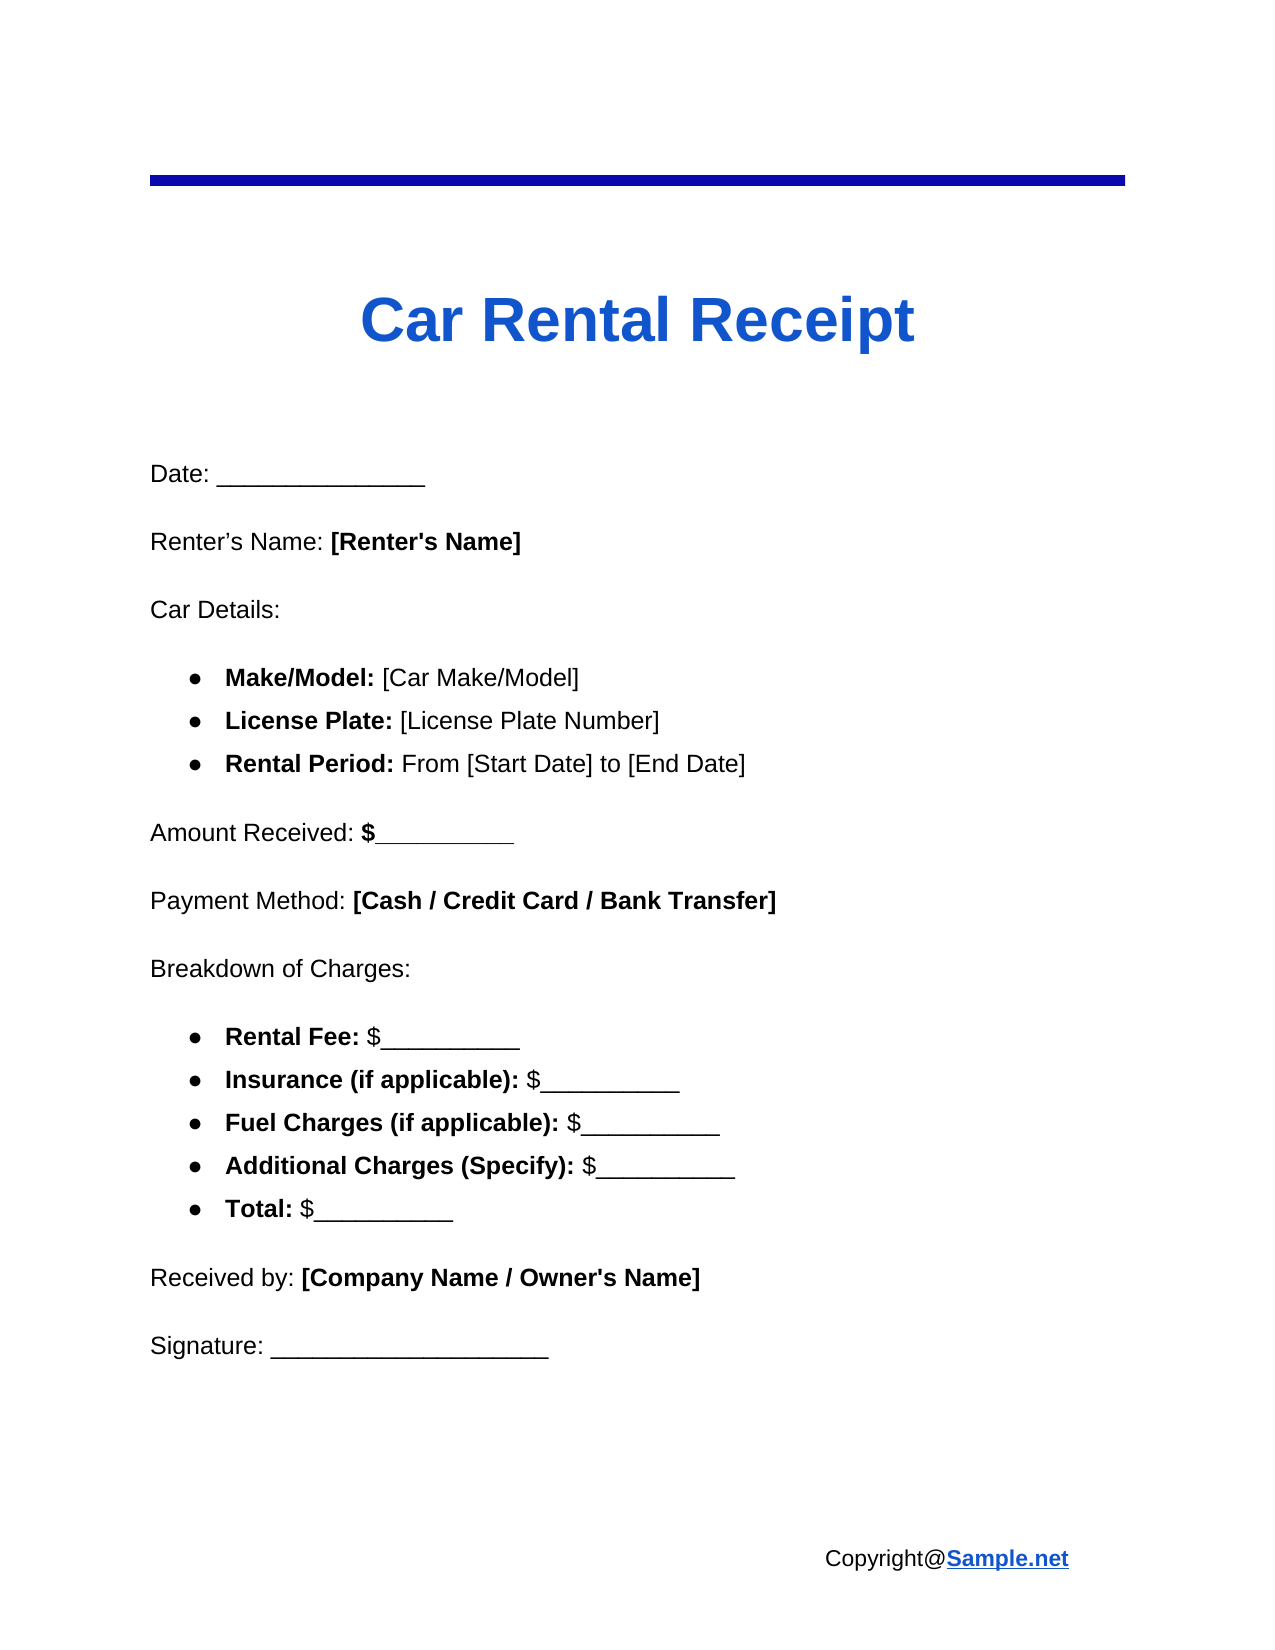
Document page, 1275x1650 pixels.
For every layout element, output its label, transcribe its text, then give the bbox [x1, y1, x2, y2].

list Rental Fee: $__________ [187, 1022, 1125, 1051]
text Car Rental Receipt [150, 186, 1125, 355]
list License Plate: [License Plate Number] [187, 706, 1125, 735]
text Breakdown of Charges: [150, 954, 1125, 982]
list Fuel Charges (if applicable): $__________ [187, 1108, 1125, 1137]
text Received by: [Company Name / Owner's Name] [150, 1262, 1125, 1291]
text Renter’s Name: [Renter's Name] [150, 527, 1125, 556]
list Make/Model: [Car Make/Model] [187, 663, 1125, 692]
text Amount Received: $__________ [150, 817, 1125, 846]
list Rental Period: From [Start Date] to [End Date] [187, 749, 1125, 778]
picture [150, 175, 1125, 186]
text Car Details: [150, 595, 1125, 624]
text Date: _______________ [150, 416, 1125, 487]
list Total: $__________ [187, 1194, 1125, 1223]
text Signature: ____________________ [150, 1331, 1125, 1359]
text Payment Method: [Cash / Credit Card / Bank Transfer] [150, 886, 1125, 914]
list Insurance (if applicable): $__________ [187, 1065, 1125, 1094]
list Additional Charges (Specify): $__________ [187, 1151, 1125, 1180]
